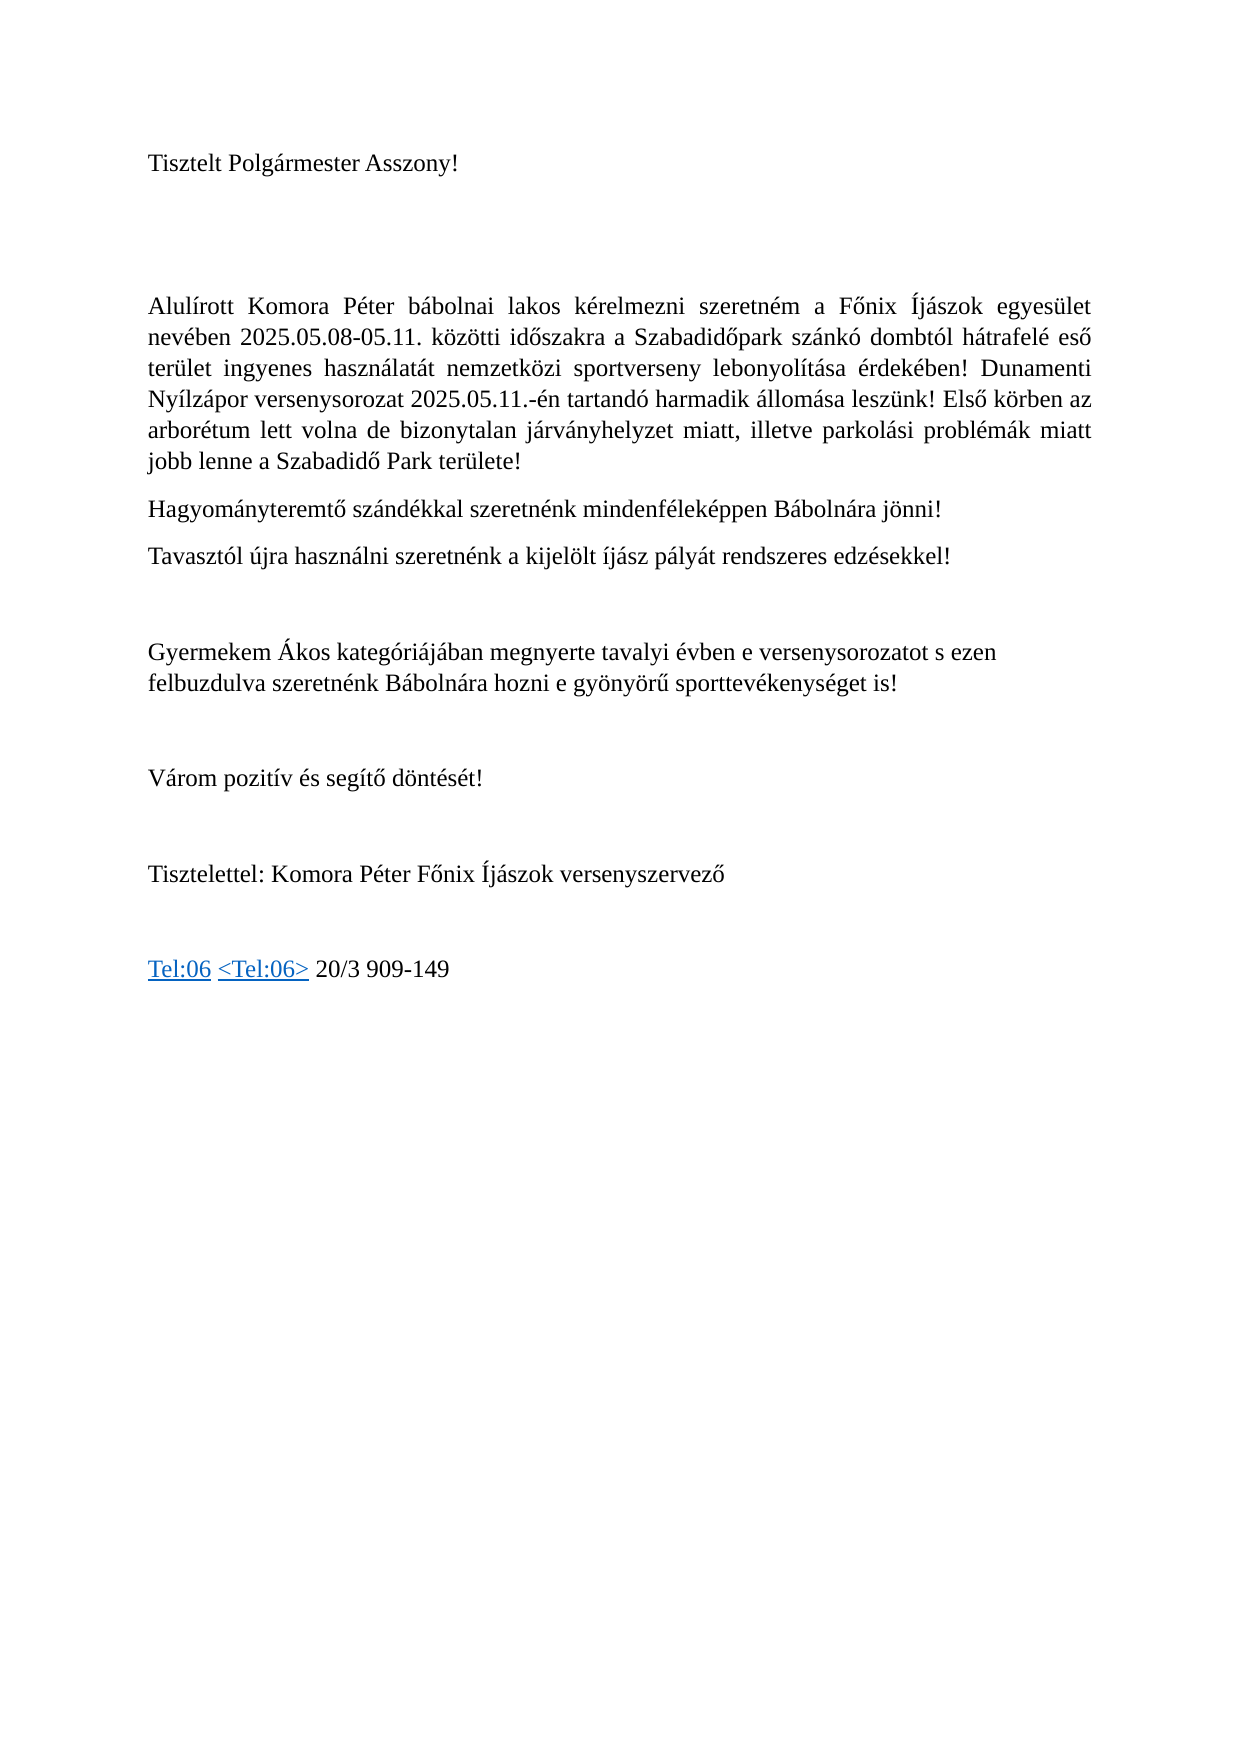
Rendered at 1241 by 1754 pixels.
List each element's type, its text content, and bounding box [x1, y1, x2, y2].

text Alulírott Komora Péter bábolnai lakos kérelmezni szeretném a Főnix Íjászok egyesület nevében 2025.05.08-05.11. közötti időszakra a Szabadidőpark szánkó dombtól hátrafelé eső terület ingyenes használatát nemzetközi sportverseny lebonyolítása érdekében! Dunamenti Nyílzápor versenysorozat 2025.05.11.-én tartandó harmadik állomása leszünk! Első körben az arborétum lett volna de bizonytalan járványhelyzet miatt, illetve parkolási problémák miatt jobb lenne a Szabadidő Park területe! [148, 291, 1093, 475]
text Tisztelettel: Komora Péter Főnix Íjászok versenyszervező [148, 859, 1093, 887]
text Tel:06 <Tel:06> 20/3 909-149 [148, 954, 1093, 983]
text Hagyományteremtő szándékkal szeretnénk mindenféleképpen Bábolnára jönni! [148, 494, 1093, 522]
text Várom pozitív és segítő döntését! [148, 763, 1093, 792]
text Tavasztól újra használni szeretnénk a kijelölt íjász pályát rendszeres edzésekkel! [148, 541, 1093, 570]
text Tisztelt Polgármester Asszony! [148, 148, 1093, 176]
text Gyermekem Ákos kategóriájában megnyerte tavalyi évben e versenysorozatot s ezen felbuzdulva szeretnénk Bábolnára hozni e gyönyörű sporttevékenységet is! [148, 637, 1093, 697]
